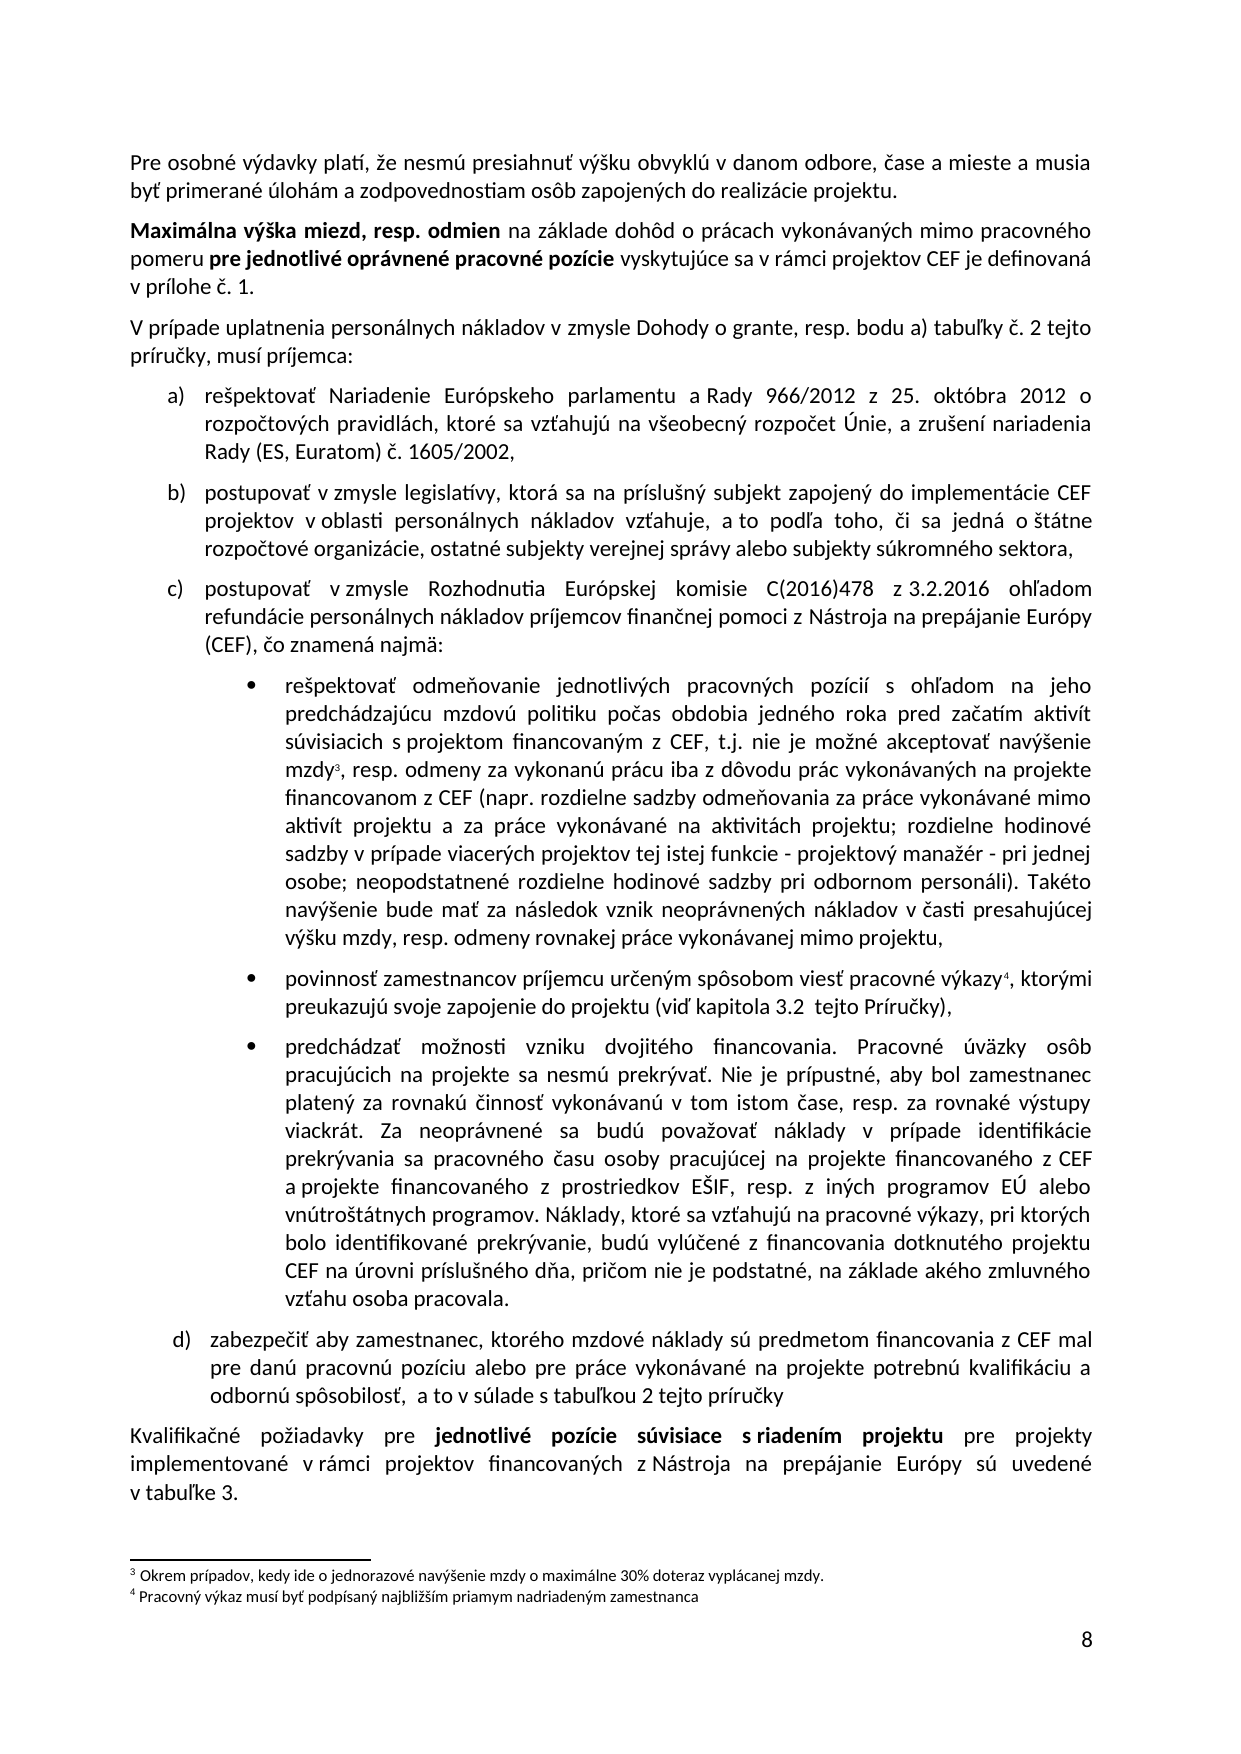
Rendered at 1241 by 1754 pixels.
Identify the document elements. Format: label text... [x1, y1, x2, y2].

list povinnosť zamestnancov príjemcu určeným spôsobom viesť pracovné výkazy, ktorými preukazujú svoje zapojenie do projektu (viď kapitola 3.2 tejto Príručky), [247, 964, 1092, 1020]
text Maximálna výška miezd, resp. odmien na základe dohôd o prácach vykonávaných mimo pracovného pomeru pre jednotlivé oprávnené pracovné pozície vyskytujúce sa v rámci projektov CEF je definovaná v prílohe č. 1. [130, 216, 1092, 300]
text Kvalifikačné požiadavky pre jednotlivé pozície súvisiace s riadením projektu pre projekty implementované v rámci projektov financovaných z Nástroja na prepájanie Európy sú uvedené v tabuľke 3. [130, 1422, 1092, 1506]
list rešpektovať odmeňovanie jednotlivých pracovných pozícií s ohľadom na jeho predchádzajúcu mzdovú politiku počas obdobia jedného roka pred začatím aktivít súvisiacich s projektom financovaným z CEF, t.j. nie je možné akceptovať navýšenie mzdy, resp. odmeny za vykonanú prácu iba z dôvodu prác vykonávaných na projekte financovanom z CEF (napr. rozdielne sadzby odmeňovania za práce vykonávané mimo aktivít projektu a za práce vykonávané na aktivitách projektu; rozdielne hodinové sadzby v prípade viacerých projektov tej istej funkcie - projektový manažér - pri jednej osobe; neopodstatnené rozdielne hodinové sadzby pri odbornom personáli). Takéto navýšenie bude mať za následok vznik neoprávnených nákladov v časti presahujúcej výšku mzdy, resp. odmeny rovnakej práce vykonávanej mimo projektu, [247, 671, 1092, 951]
list rešpektovať Nariadenie Európskeho parlamentu a Rady 966/2012 z 25. októbra 2012 o rozpočtových pravidlách, ktoré sa vzťahujú na všeobecný rozpočet Únie, a zrušení nariadenia Rady (ES, Euratom) č. 1605/2002, [167, 381, 1092, 465]
list predchádzať možnosti vzniku dvojitého financovania. Pracovné úväzky osôb pracujúcich na projekte sa nesmú prekrývať. Nie je prípustné, aby bol zamestnanec platený za rovnakú činnosť vykonávanú v tom istom čase, resp. za rovnaké výstupy viackrát. Za neoprávnené sa budú považovať náklady v prípade identifikácie prekrývania sa pracovného času osoby pracujúcej na projekte financovaného z CEF a projekte financovaného z prostriedkov EŠIF, resp. z iných programov EÚ alebo vnútroštátnych programov. Náklady, ktoré sa vzťahujú na pracovné výkazy, pri ktorých bolo identifikované prekrývanie, budú vylúčené z financovania dotknutého projektu CEF na úrovni príslušného dňa, pričom nie je podstatné, na základe akého zmluvného vzťahu osoba pracovala. [247, 1032, 1092, 1312]
list zabezpečiť aby zamestnanec, ktorého mzdové náklady sú predmetom financovania z CEF mal pre danú pracovnú pozíciu alebo pre práce vykonávané na projekte potrebnú kvalifikáciu a odbornú spôsobilosť, a to v súlade s tabuľkou 2 tejto príručky [172, 1325, 1092, 1409]
text Pre osobné výdavky platí, že nesmú presiahnuť výšku obvyklú v danom odbore, čase a mieste a musia byť primerané úlohám a zodpovednostiam osôb zapojených do realizácie projektu. [130, 148, 1092, 204]
text V prípade uplatnenia personálnych nákladov v zmysle Dohody o grante, resp. bodu a) tabuľky č. 2 tejto príručky, musí príjemca: [130, 313, 1092, 369]
list postupovať v zmysle legislatívy, ktorá sa na príslušný subjekt zapojený do implementácie CEF projektov v oblasti personálnych nákladov vzťahuje, a to podľa toho, či sa jedná o štátne rozpočtové organizácie, ostatné subjekty verejnej správy alebo subjekty súkromného sektora, [167, 478, 1092, 562]
list postupovať v zmysle Rozhodnutia Európskej komisie C(2016)478 z 3.2.2016 ohľadom refundácie personálnych nákladov príjemcov finančnej pomoci z Nástroja na prepájanie Európy (CEF), čo znamená najmä: [167, 574, 1092, 658]
